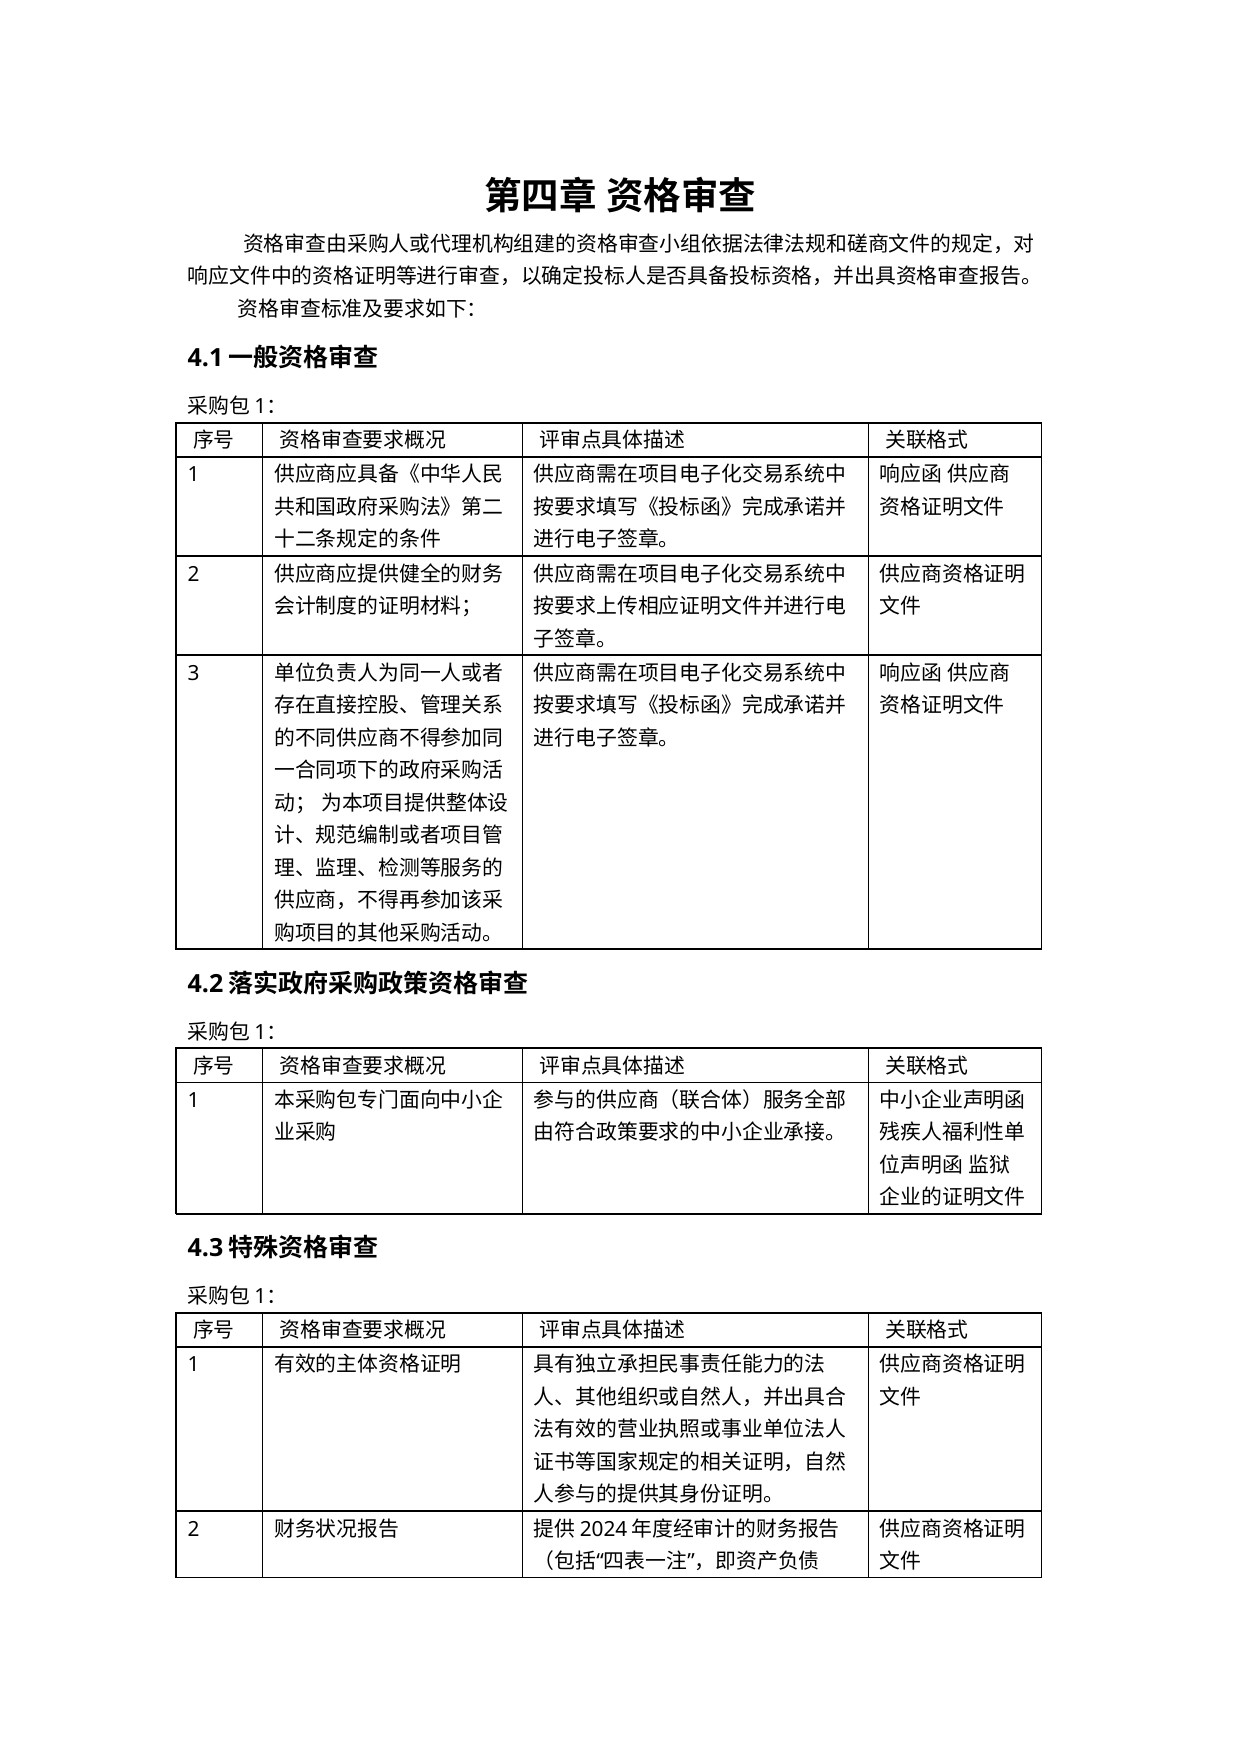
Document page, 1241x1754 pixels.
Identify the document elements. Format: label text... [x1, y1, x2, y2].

table_header 资格审查要求概况 [263, 1049, 522, 1081]
table_header 关联格式 [869, 1049, 1041, 1081]
table_cell 供应商需在项目电子化交易系统中按要求上传相应证明文件并进行电子签章。 [523, 557, 868, 654]
table_cell 2 [177, 557, 262, 654]
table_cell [523, 1512, 868, 1577]
text 采购包1： [187, 389, 1053, 422]
table_header 评审点具体描述 [523, 1314, 868, 1346]
table_cell 供应商应具备《中华人民共和国政府采购法》第二十二条规定的条件 [263, 458, 522, 555]
table_header 资格审查要求概况 [263, 1314, 522, 1346]
table_header 序号 [177, 424, 262, 456]
table_cell 供应商资格证明文件 [869, 1348, 1041, 1510]
table_cell 具有独立承担民事责任能力的法人、其他组织或自然人，并出具合法有效的营业执照或事业单位法人证书等国家规定的相关证明，自然人参与的提供其身份证明。 [523, 1348, 868, 1510]
table_cell 3 [177, 656, 262, 948]
table_cell 供应商需在项目电子化交易系统中按要求填写《投标函》完成承诺并进行电子签章。 [523, 458, 868, 555]
table_cell 1 [177, 458, 262, 555]
table_header 评审点具体描述 [523, 424, 868, 456]
table_cell 供应商需在项目电子化交易系统中按要求填写《投标函》完成承诺并进行电子签章。 [523, 656, 868, 948]
text 4.2落实政府采购政策资格审查 [187, 950, 1053, 1015]
text 4.3特殊资格审查 [187, 1214, 1053, 1279]
table_cell 单位负责人为同一人或者存在直接控股、管理关系的不同供应商不得参加同一合同项下的政府采购活动； 为本项目提供整体设计、规范编制或者项目管理、监理、检测等服务的供应商，不得再参加该采购项目的其他采购活动。 [263, 656, 522, 948]
table_cell 本采购包专门面向中小企业采购 [263, 1083, 522, 1213]
table_cell 供应商应提供健全的财务会计制度的证明材料； [263, 557, 522, 654]
table_header 资格审查要求概况 [263, 424, 522, 456]
table_cell 供应商资格证明文件 [869, 1512, 1041, 1577]
table_cell 财务状况报告 [263, 1512, 522, 1577]
text 采购包1： [187, 1279, 1053, 1312]
table_cell 参与的供应商（联合体）服务全部由符合政策要求的中小企业承接。 [523, 1083, 868, 1213]
table_header 关联格式 [869, 1314, 1041, 1346]
table_header 关联格式 [869, 424, 1041, 456]
table_cell 响应函 供应商资格证明文件 [869, 458, 1041, 555]
table_cell 响应函 供应商资格证明文件 [869, 656, 1041, 948]
table_header 评审点具体描述 [523, 1049, 868, 1081]
table_header 序号 [177, 1049, 262, 1081]
text 资格审查由采购人或代理机构组建的资格审查小组依据法律法规和磋商文件的规定，对响应文件中的资格证明等进行审查，以确定投标人是否具备投标资格，并出具资格审查报告。 [187, 227, 1053, 292]
table_header 序号 [177, 1314, 262, 1346]
table_cell 1 [177, 1348, 262, 1510]
text 资格审查标准及要求如下： [187, 292, 1053, 324]
table_cell 有效的主体资格证明 [263, 1348, 522, 1510]
text 采购包1： [187, 1015, 1053, 1047]
text 第四章 资格审查 [187, 162, 1053, 227]
text 4.1一般资格审查 [187, 324, 1053, 389]
table_cell 1 [177, 1083, 262, 1213]
table_cell 供应商资格证明文件 [869, 557, 1041, 654]
table_cell 中小企业声明函 残疾人福利性单位声明函 监狱企业的证明文件 [869, 1083, 1041, 1213]
table_cell 2 [177, 1512, 262, 1577]
